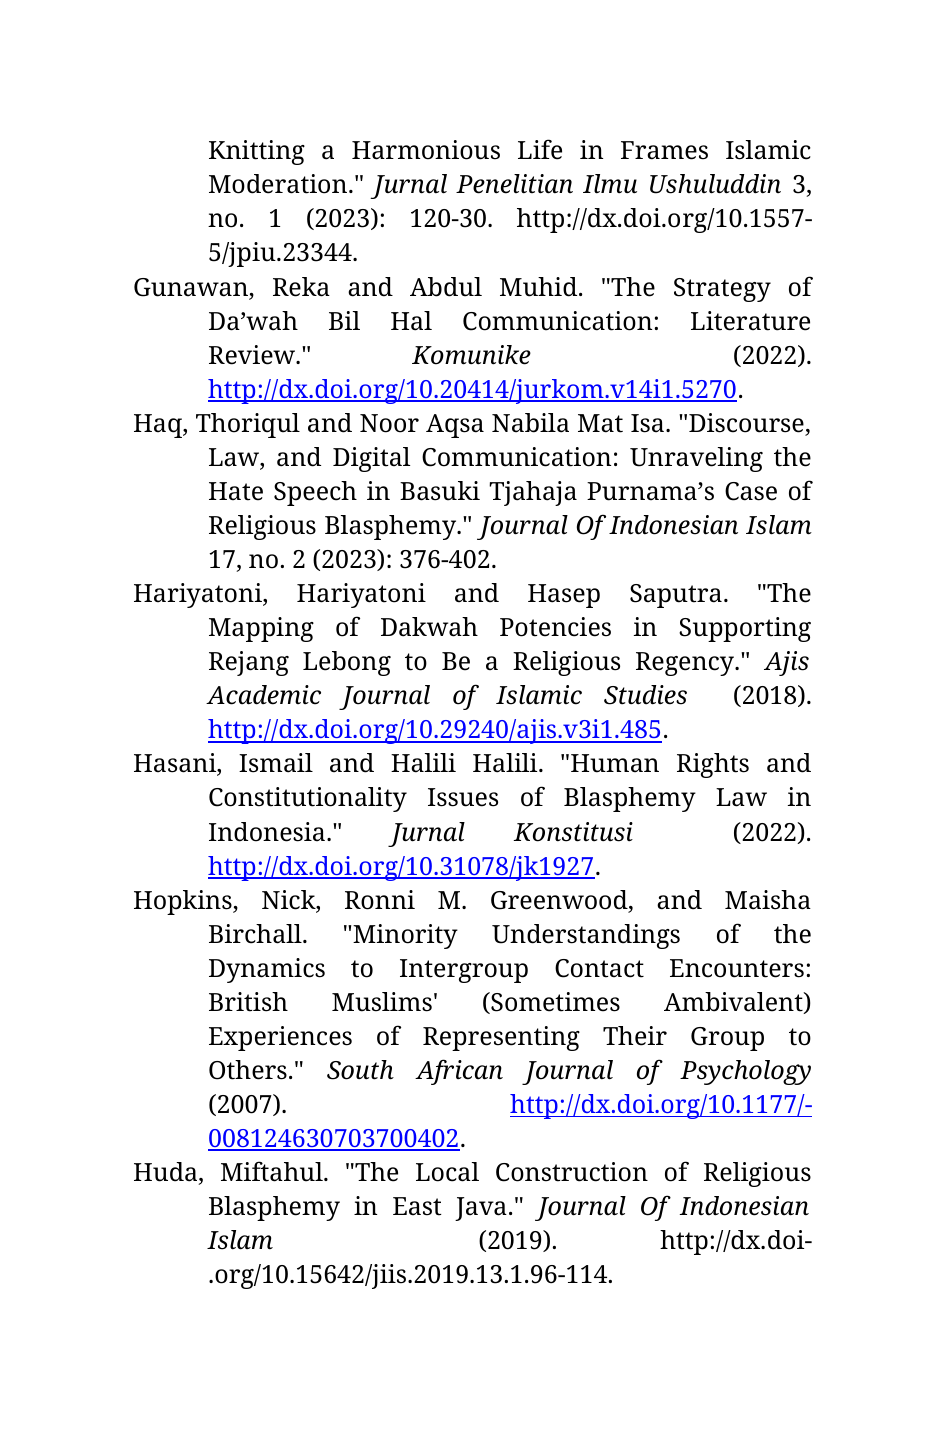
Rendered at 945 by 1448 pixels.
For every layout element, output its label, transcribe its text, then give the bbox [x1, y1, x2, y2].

text Haq, Thoriqul and Noor Aqsa Nabila Mat Isa. "Discourse, Law, and Digital Communication: Unraveling the Hate Speech in Basuki Tjahaja Purnama’s Case of Religious Blasphemy." Journal Of Indonesian Islam 17, no. 2 (2023): 376-402. [133, 405, 812, 576]
text Gunawan, Reka and Abdul Muhid. "The Strategy of Da’wah Bil Hal Communication: Literature Review." Komunike (2022). http://dx.doi.org/10.20414/jurkom.v14i1.5270. [133, 269, 812, 405]
text Hasani, Ismail and Halili Halili. "Human Rights and Constitutionality Issues of Blasphemy Law in Indonesia." Jurnal Konstitusi (2022). http://dx.doi.org/10.31078/jk1927. [133, 746, 812, 882]
text Hariyatoni, Hariyatoni and Hasep Saputra. "The Mapping of Dakwah Potencies in Supporting Rejang Lebong to Be a Religious Regency." Ajis Academic Journal of Islamic Studies (2018). http://dx.doi.org/10.29240/ajis.v3i1.485. [133, 576, 812, 746]
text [133, 133, 812, 269]
text Huda, Miftahul. "The Local Construction of Religious Blasphemy in East Java." Journal Of Indonesian Islam (2019). http://dx.doi.org/10.15642/jiis.2019.13.1.96-114. [133, 1155, 812, 1291]
text Hopkins, Nick, Ronni M. Greenwood, and Maisha Birchall. "Minority Understandings of the Dynamics to Intergroup Contact Encounters: British Muslims' (Sometimes Ambivalent) Experiences of Representing Their Group to Others." South African Journal of Psychology (2007). http://dx.doi.org/10.1177/008124630703700402. [133, 882, 812, 1155]
